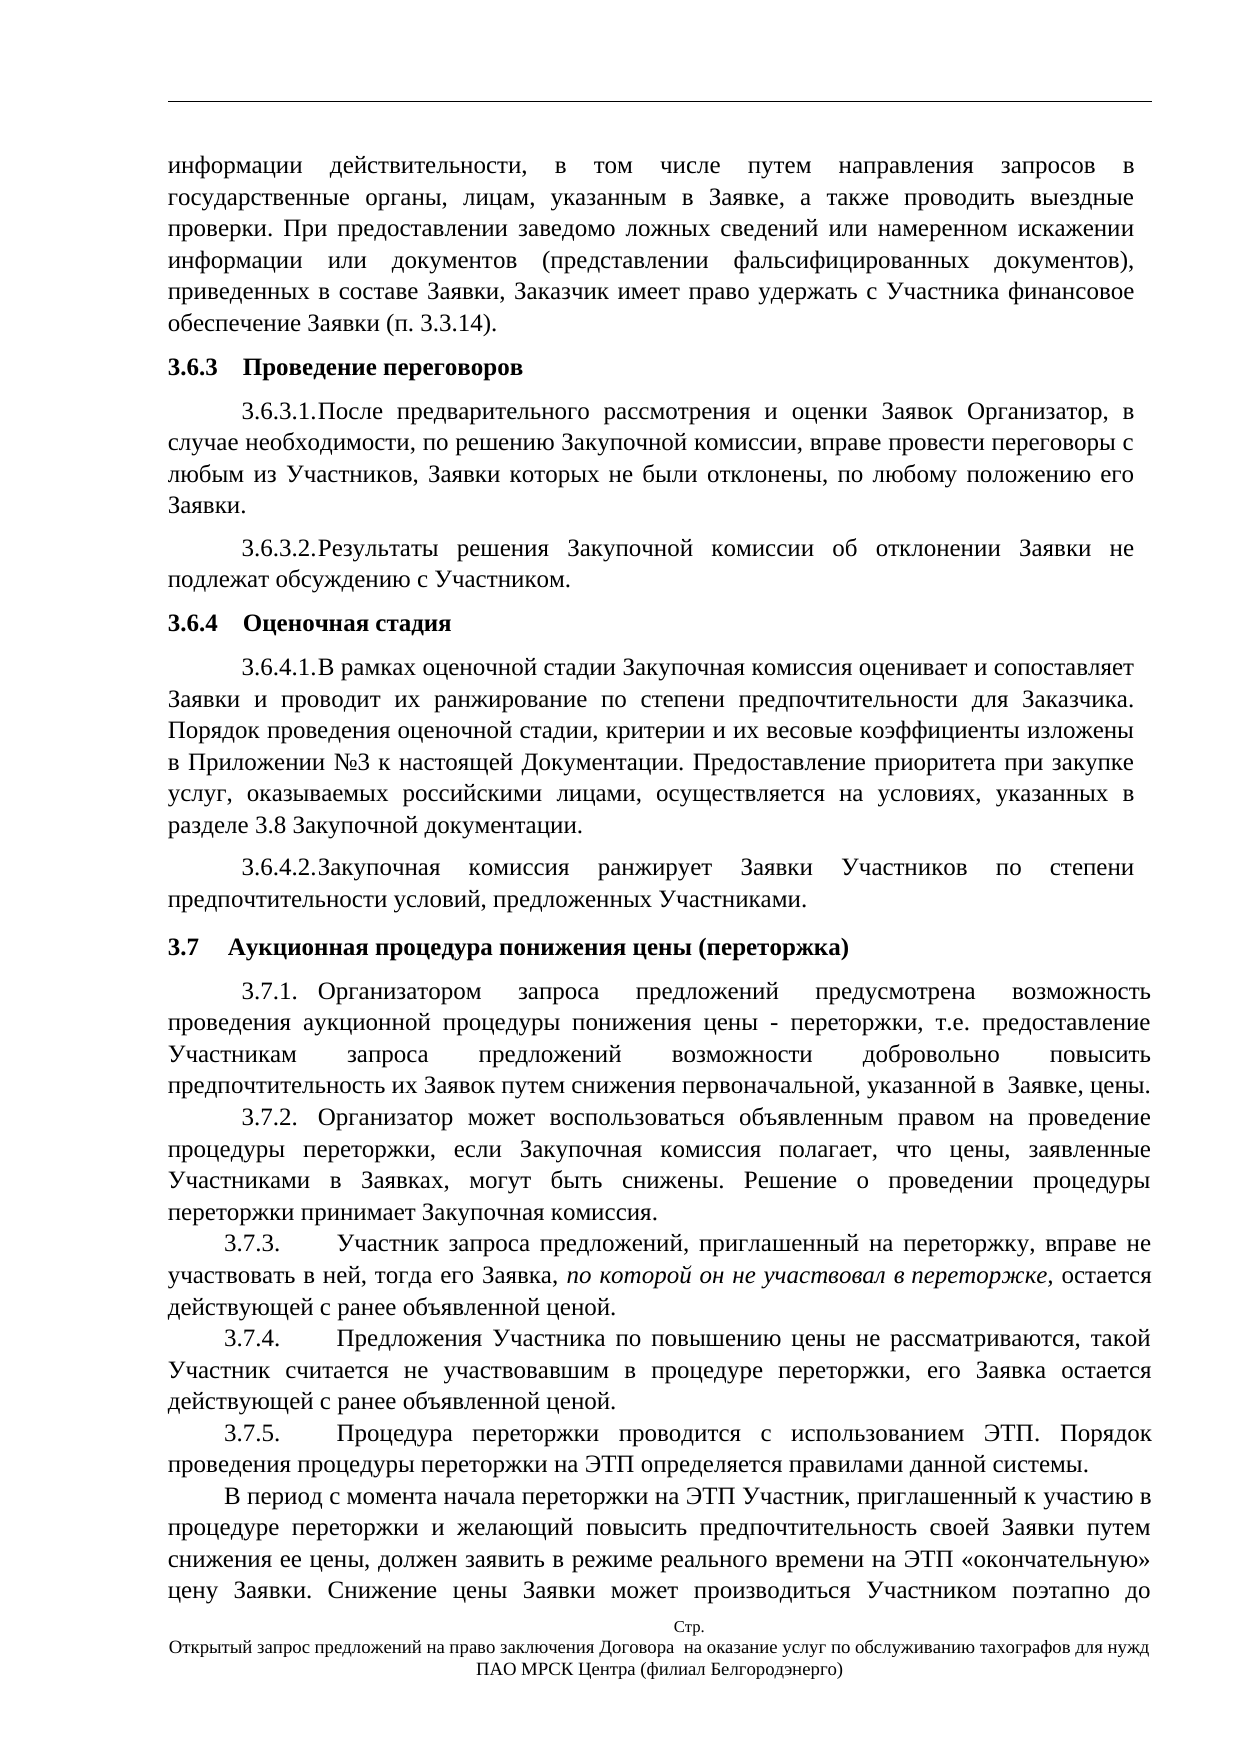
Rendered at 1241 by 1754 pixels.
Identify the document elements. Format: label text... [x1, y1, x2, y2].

list Предложения Участника по повышению цены не рассматриваются, такой Участник считается не участвовавшим в процедуре переторжки, его Заявка остается действующей с ранее объявленной ценой. [168, 1323, 1152, 1415]
subtitle Аукционная процедура понижения цены (переторжка) [168, 932, 1152, 961]
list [168, 150, 1135, 337]
list Процедура переторжки проводится с использованием ЭТП. Порядок проведения процедуры переторжки на ЭТП определяется правилами данной системы. [168, 1418, 1152, 1478]
list После предварительного рассмотрения и оценки Заявок Организатор, в случае необходимости, по решению Закупочной комиссии, вправе провести переговоры с любым из Участников, Заявки которых не были отклонены, по любому положению его Заявки. [168, 396, 1135, 519]
list Организатором запроса предложений предусмотрена возможность проведения аукционной процедуры понижения цены - переторжки, т.е. предоставление Участникам запроса предложений возможности добровольно повысить предпочтительность их Заявок путем снижения первоначальной, указанной в Заявке, цены. [168, 976, 1152, 1099]
list Закупочная комиссия ранжирует Заявки Участников по степени предпочтительности условий, предложенных Участниками. [168, 852, 1135, 912]
subtitle Проведение переговоров [168, 352, 1152, 381]
list Результаты решения Закупочной комиссии об отклонении Заявки не подлежат обсуждению с Участником. [168, 533, 1135, 593]
list Организатор может воспользоваться объявленным правом на проведение процедуры переторжки, если Закупочная комиссия полагает, что цены, заявленные Участниками в Заявках, могут быть снижены. Решение о проведении процедуры переторжки принимает Закупочная комиссия. [168, 1102, 1152, 1226]
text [168, 1481, 1152, 1604]
subtitle Оценочная стадия [168, 608, 1152, 637]
list Участник запроса предложений, приглашенный на переторжку, вправе не участвовать в ней, тогда его Заявка, по которой он не участвовал в переторжке, остается действующей с ранее объявленной ценой. [168, 1228, 1152, 1320]
